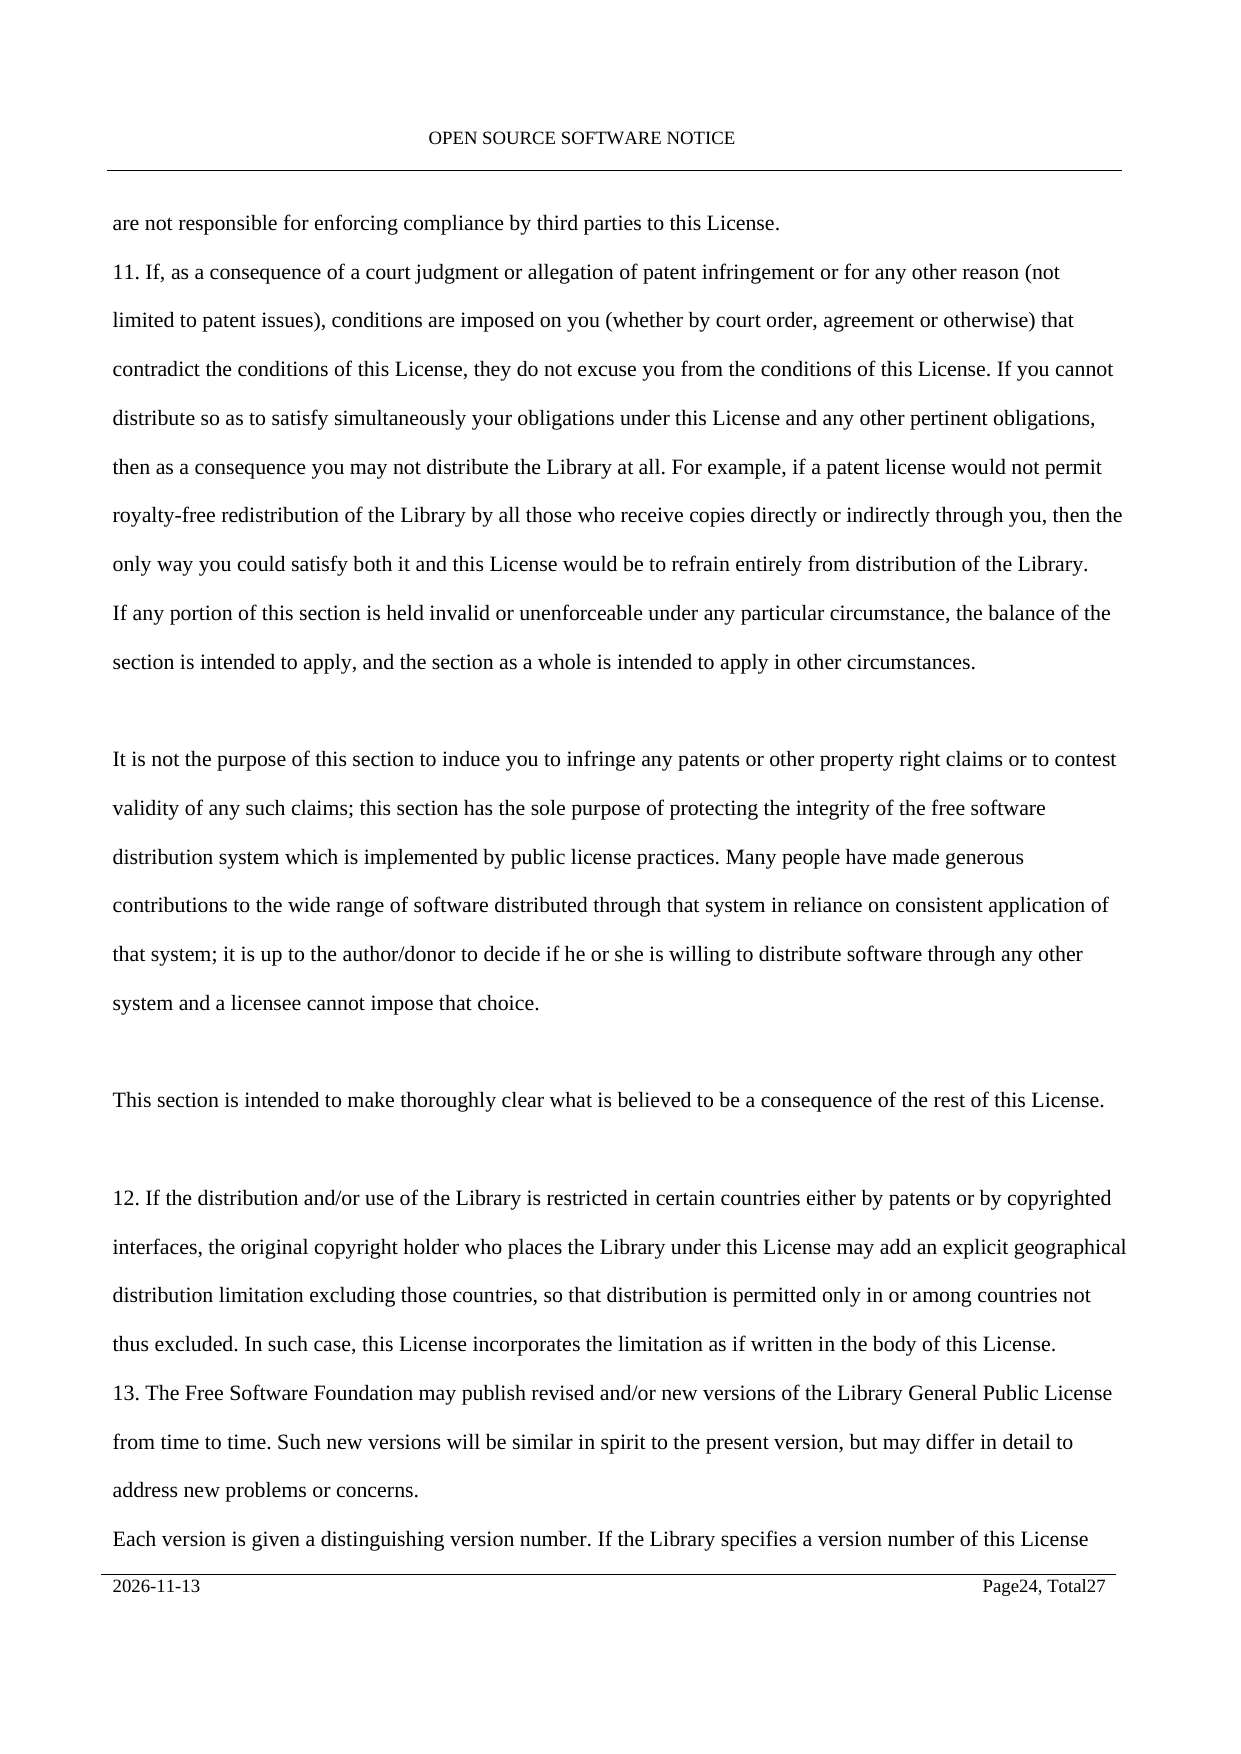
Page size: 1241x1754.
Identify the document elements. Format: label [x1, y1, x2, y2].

text [112, 206, 1128, 1555]
